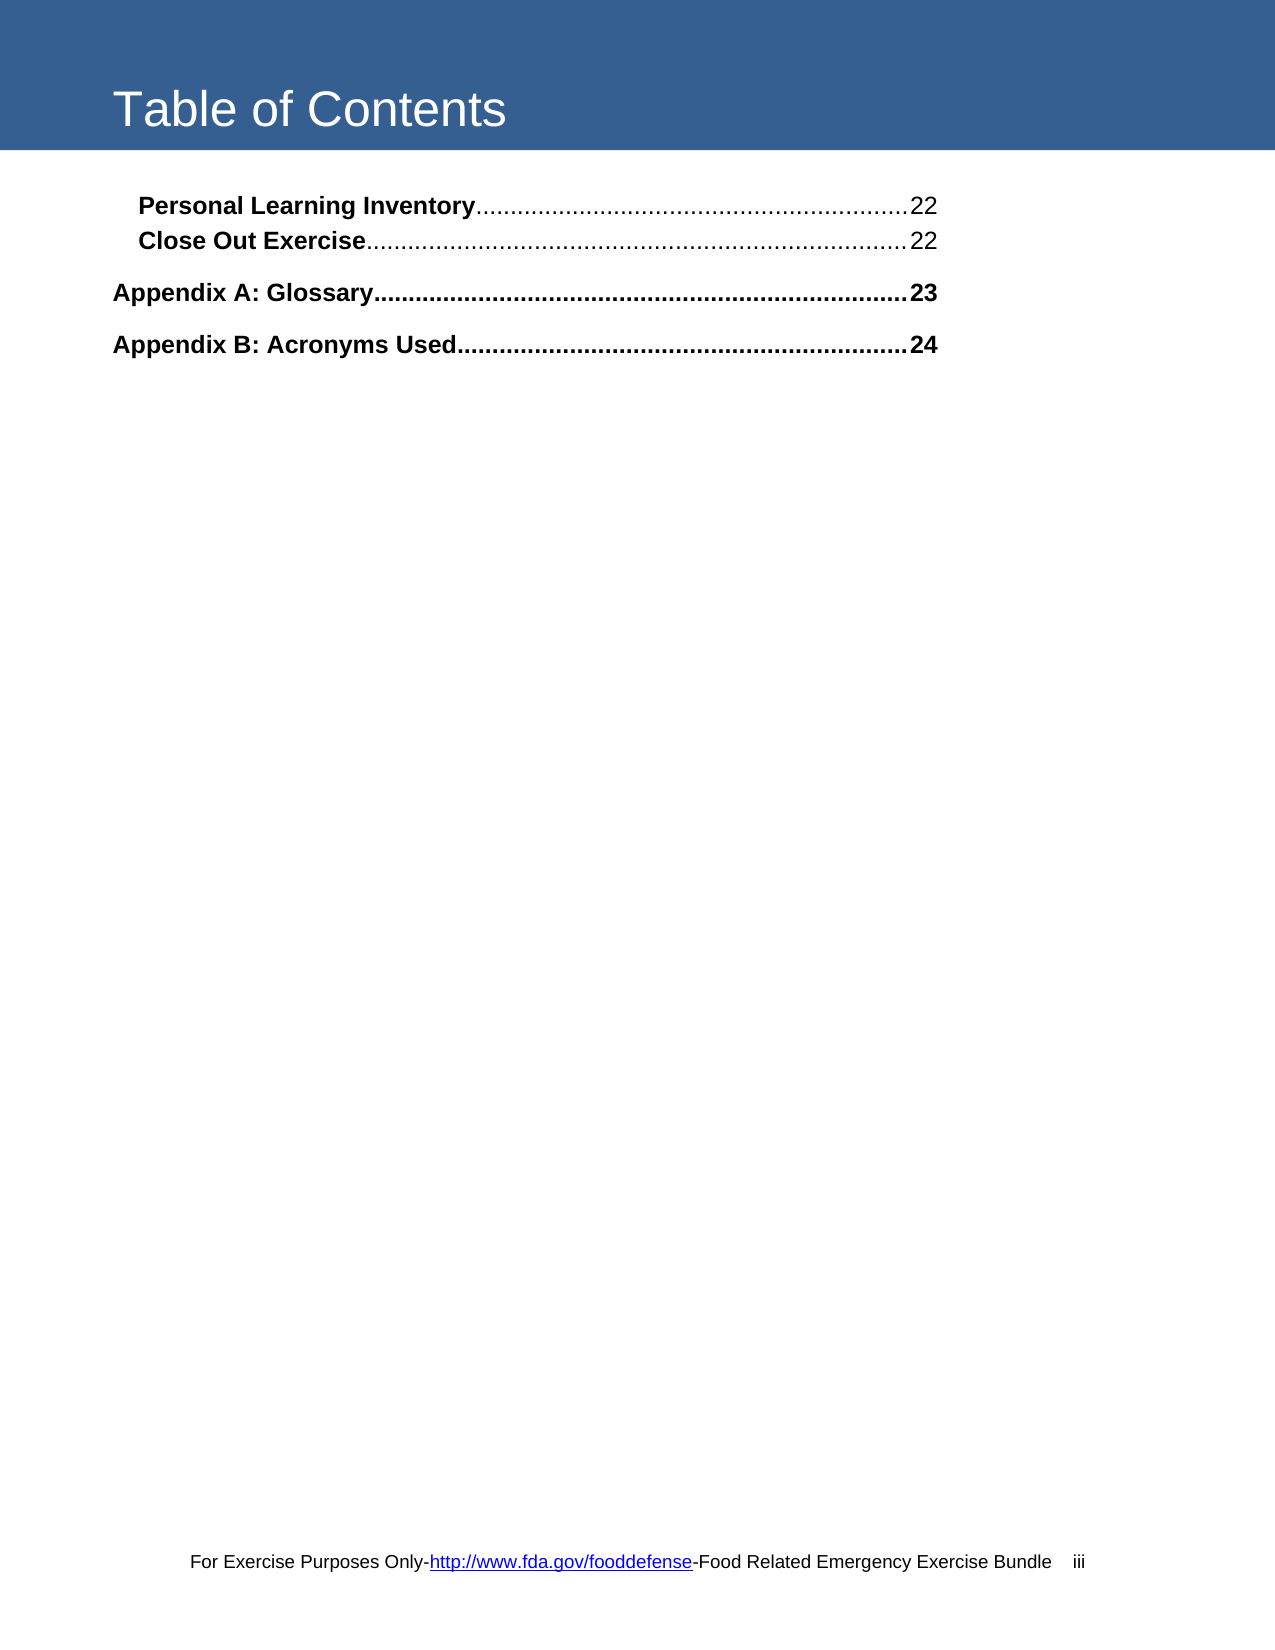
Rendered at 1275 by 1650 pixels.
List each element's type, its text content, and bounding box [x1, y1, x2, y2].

text Appendix A: Glossary 23 [112, 276, 1162, 307]
text Appendix B: Acronyms Used 24 [112, 328, 1162, 359]
text Close Out Exercise 22 [138, 223, 1162, 255]
text Personal Learning Inventory 22 [138, 188, 1162, 219]
